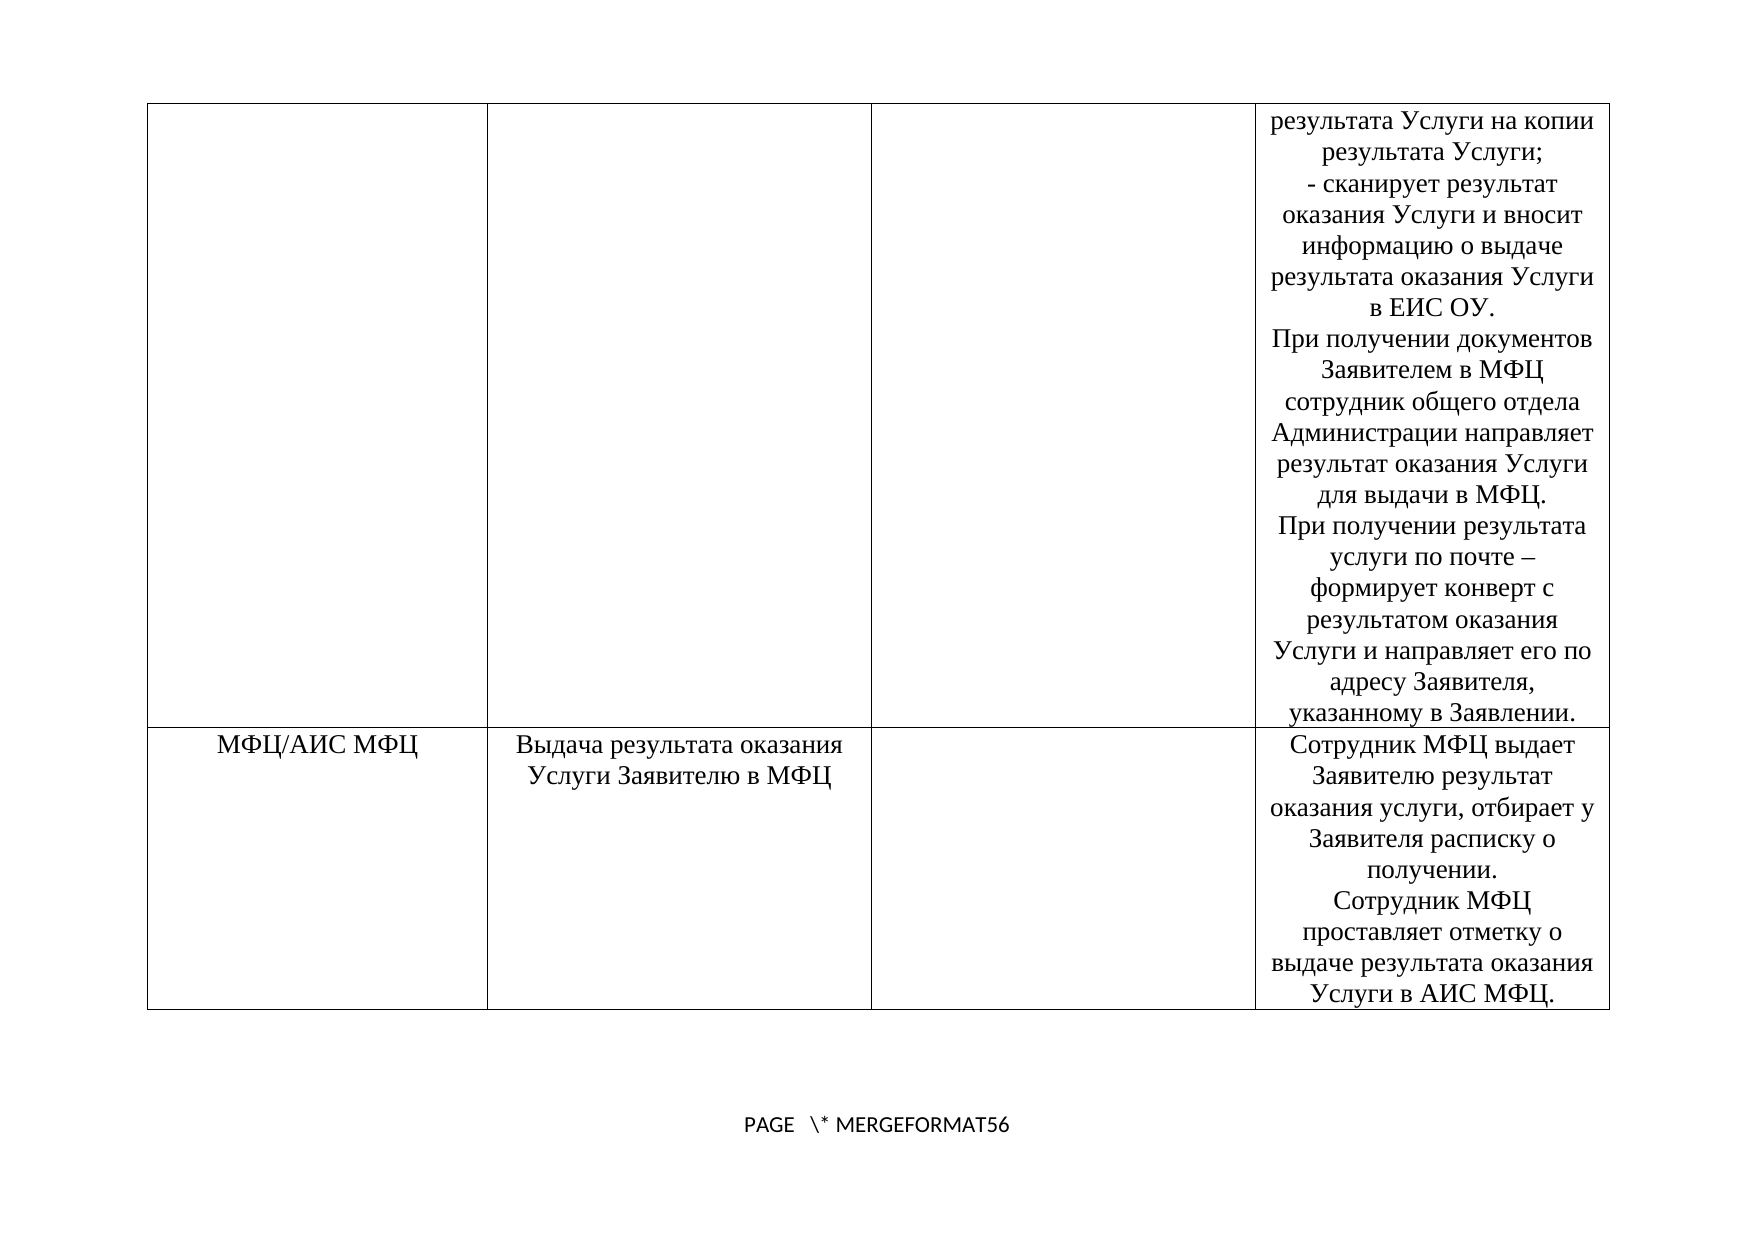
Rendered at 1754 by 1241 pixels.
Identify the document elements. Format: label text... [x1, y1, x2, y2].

table_cell МФЦ/АИС МФЦ [148, 728, 487, 1009]
table_cell [872, 728, 1255, 1009]
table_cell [488, 104, 871, 727]
table_cell Выдача результата оказания Услуги Заявителю в МФЦ [488, 728, 871, 1009]
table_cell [872, 104, 1255, 727]
table_cell Сотрудник МФЦ выдает Заявителю результат оказания услуги, отбирает у Заявителя расписку о получении. Сотрудник МФЦ проставляет отметку о выдаче результата оказания Услуги в АИС МФЦ. [1256, 728, 1609, 1009]
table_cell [1256, 104, 1609, 727]
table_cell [148, 104, 487, 727]
